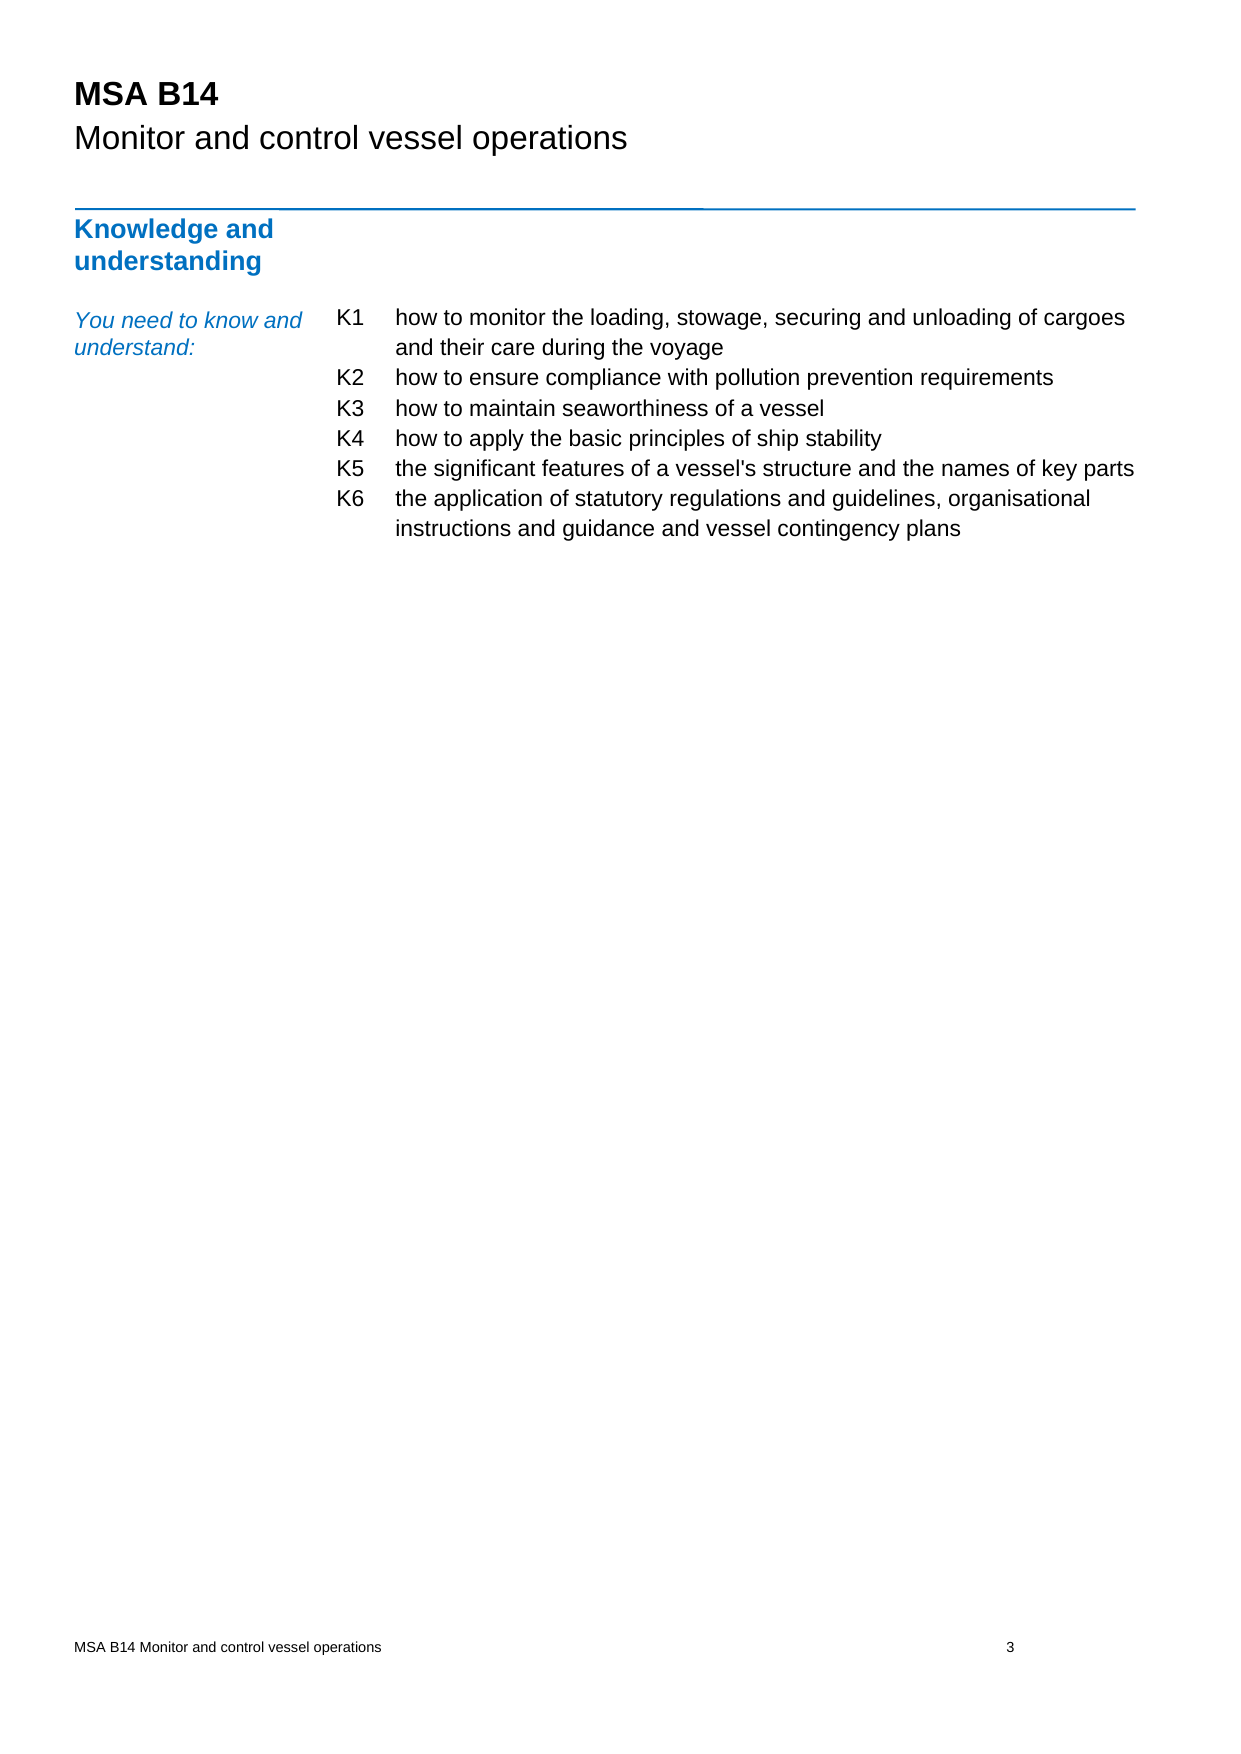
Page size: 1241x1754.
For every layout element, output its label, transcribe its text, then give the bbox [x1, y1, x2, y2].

table_header [63, 213, 325, 576]
table_header how to monitor the loading, stowage, securing and unloading of cargoes and their care during the voyage how to ensure compliance with pollution prevention requirements how to maintain seaworthiness of a vessel how to apply the basic principles of ship stability the significant features of a vessel's structure and the names of key parts the application of statutory regulations and guidelines, organisational instructions and guidance and vessel contingency plans [325, 213, 1148, 576]
